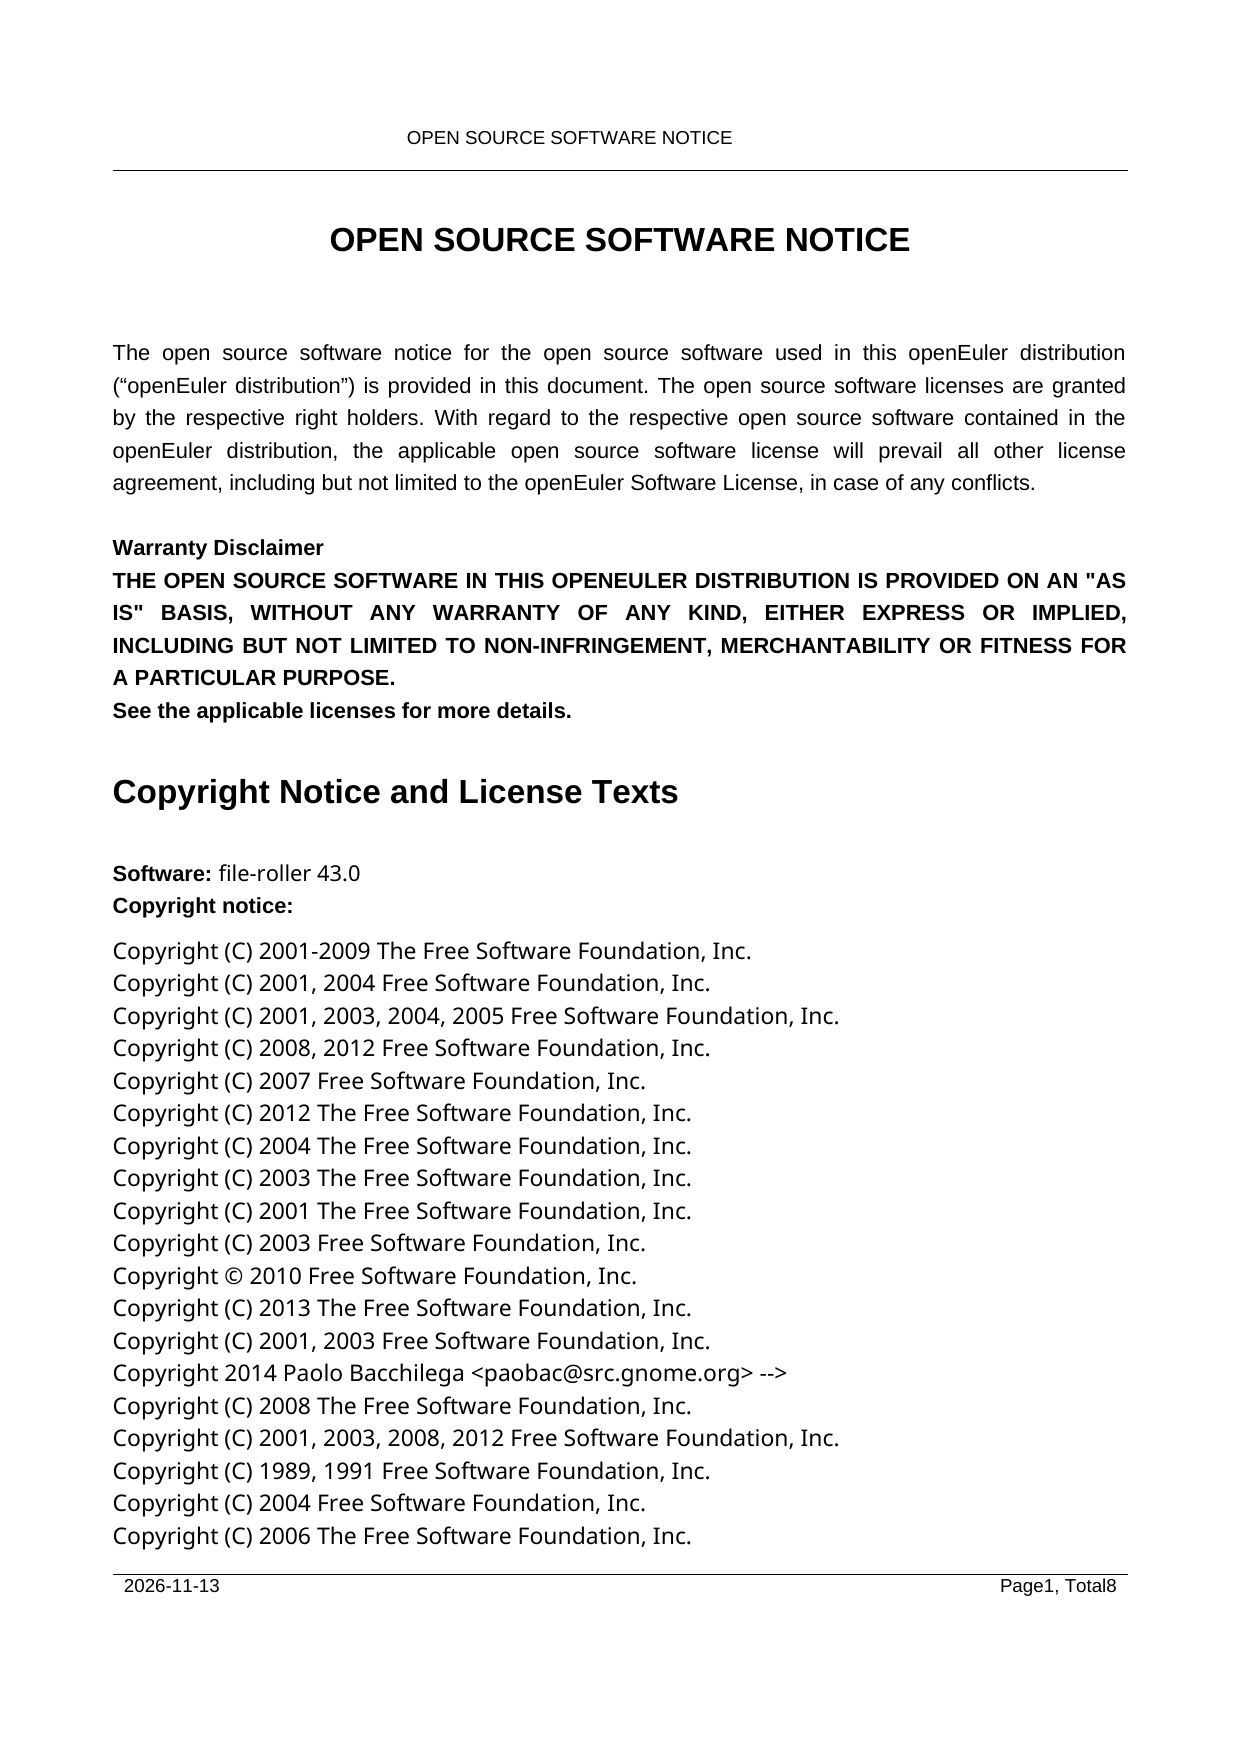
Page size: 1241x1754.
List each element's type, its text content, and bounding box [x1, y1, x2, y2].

text Copyright notice: [112, 889, 1128, 921]
text Copyright Notice and License Texts [112, 759, 1128, 824]
title Software: file-roller 43.0 [112, 856, 1128, 889]
text Warranty Disclaimer [112, 531, 1128, 564]
text THE OPEN SOURCE SOFTWARE IN THIS OPENEULER DISTRIBUTION IS PROVIDED ON AN "AS IS" BASIS, WITHOUT ANY WARRANTY OF ANY KIND, EITHER EXPRESS OR IMPLIED, INCLUDING BUT NOT LIMITED TO NON-INFRINGEMENT, MERCHANTABILITY OR FITNESS FOR A PARTICULAR PURPOSE. See the applicable licenses for more details. [112, 564, 1128, 726]
text The open source software notice for the open source software used in this openEuler distribution (“openEuler distribution”) is provided in this document. The open source software licenses are granted by the respective right holders. With regard to the respective open source software contained in the openEuler distribution, the applicable open source software license will prevail all other license agreement, including but not limited to the openEuler Software License, in case of any conflicts. [112, 336, 1128, 499]
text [112, 934, 1128, 1551]
text OPEN SOURCE SOFTWARE NOTICE [112, 206, 1128, 271]
